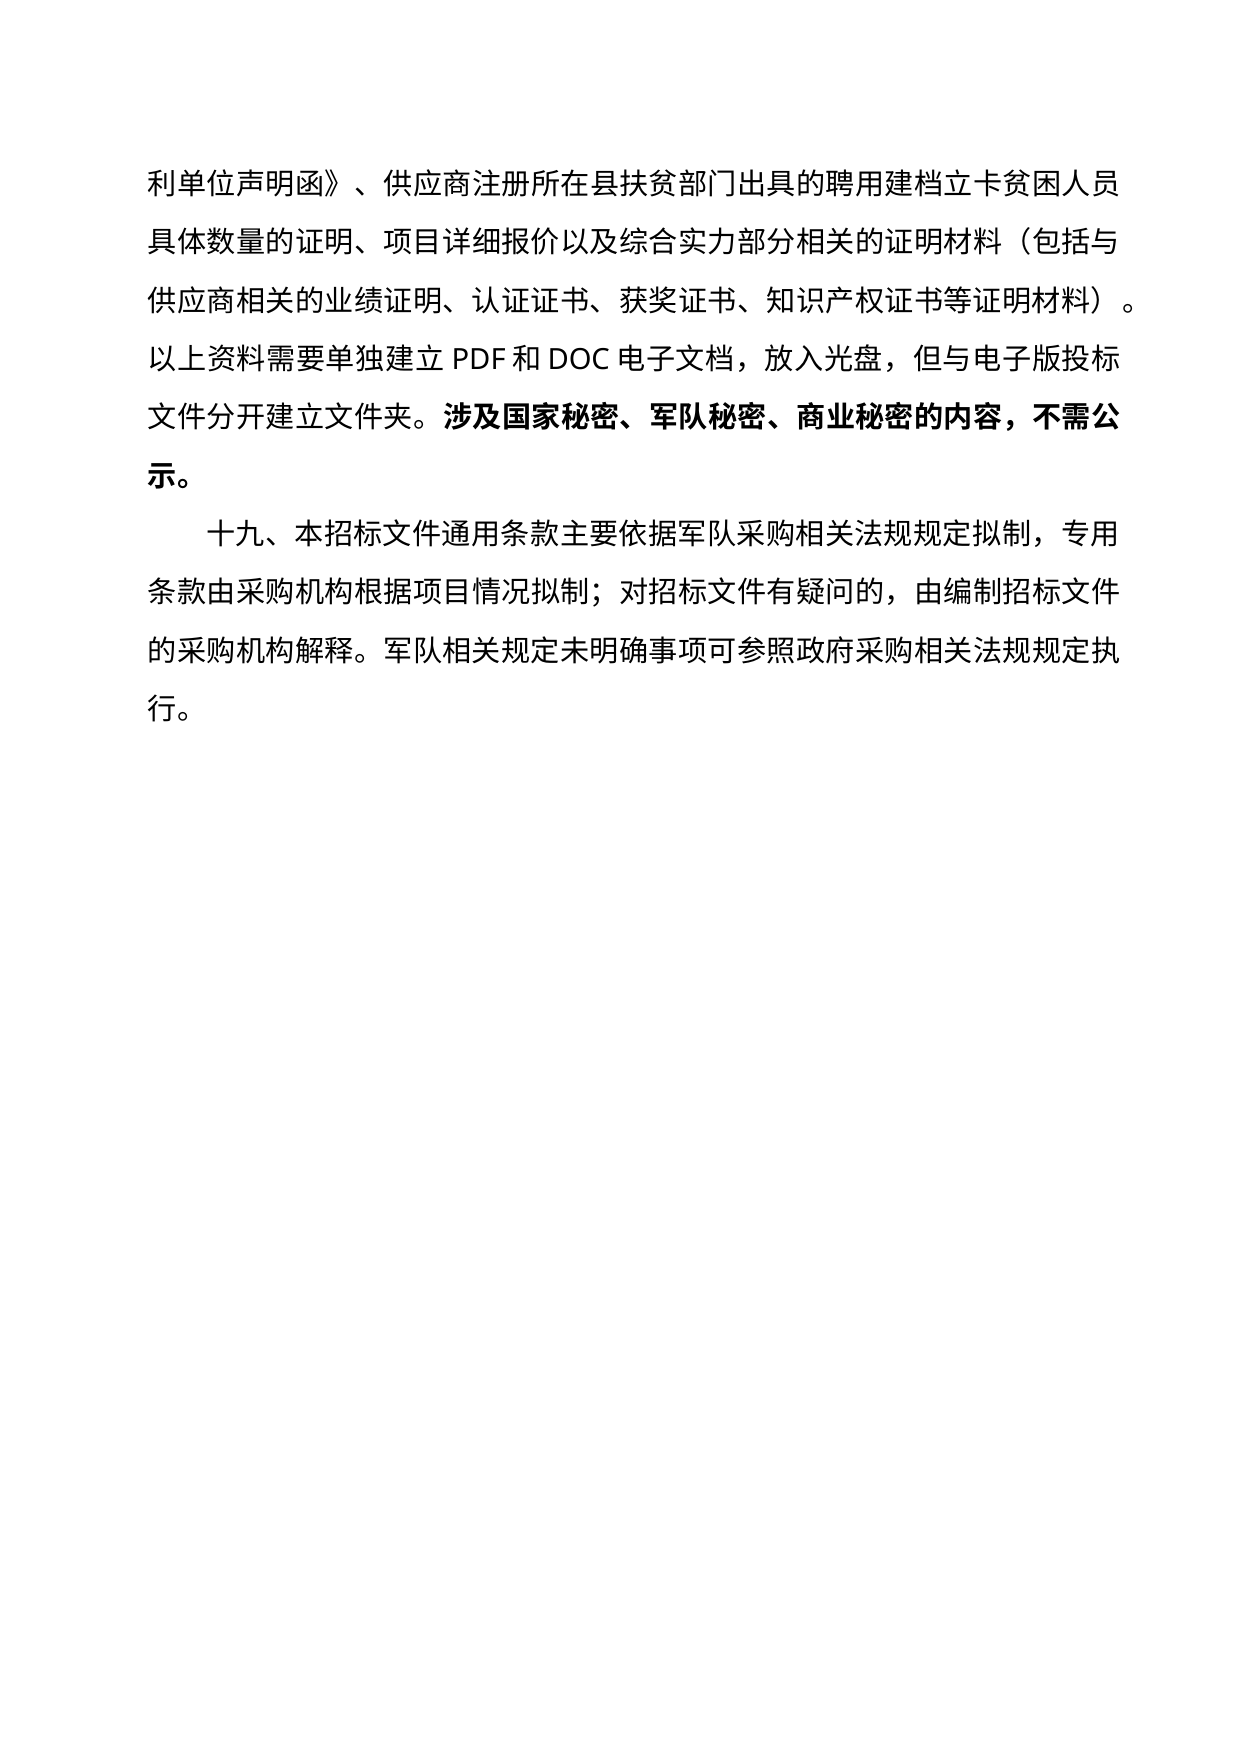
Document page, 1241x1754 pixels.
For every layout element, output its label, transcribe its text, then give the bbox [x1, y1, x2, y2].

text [148, 148, 1122, 498]
text 十九、本招标文件通用条款主要依据军队采购相关法规规定拟制，专用条款由采购机构根据项目情况拟制；对招标文件有疑问的，由编制招标文件的采购机构解释。军队相关规定未明确事项可参照政府采购相关法规规定执行。 [148, 498, 1122, 731]
